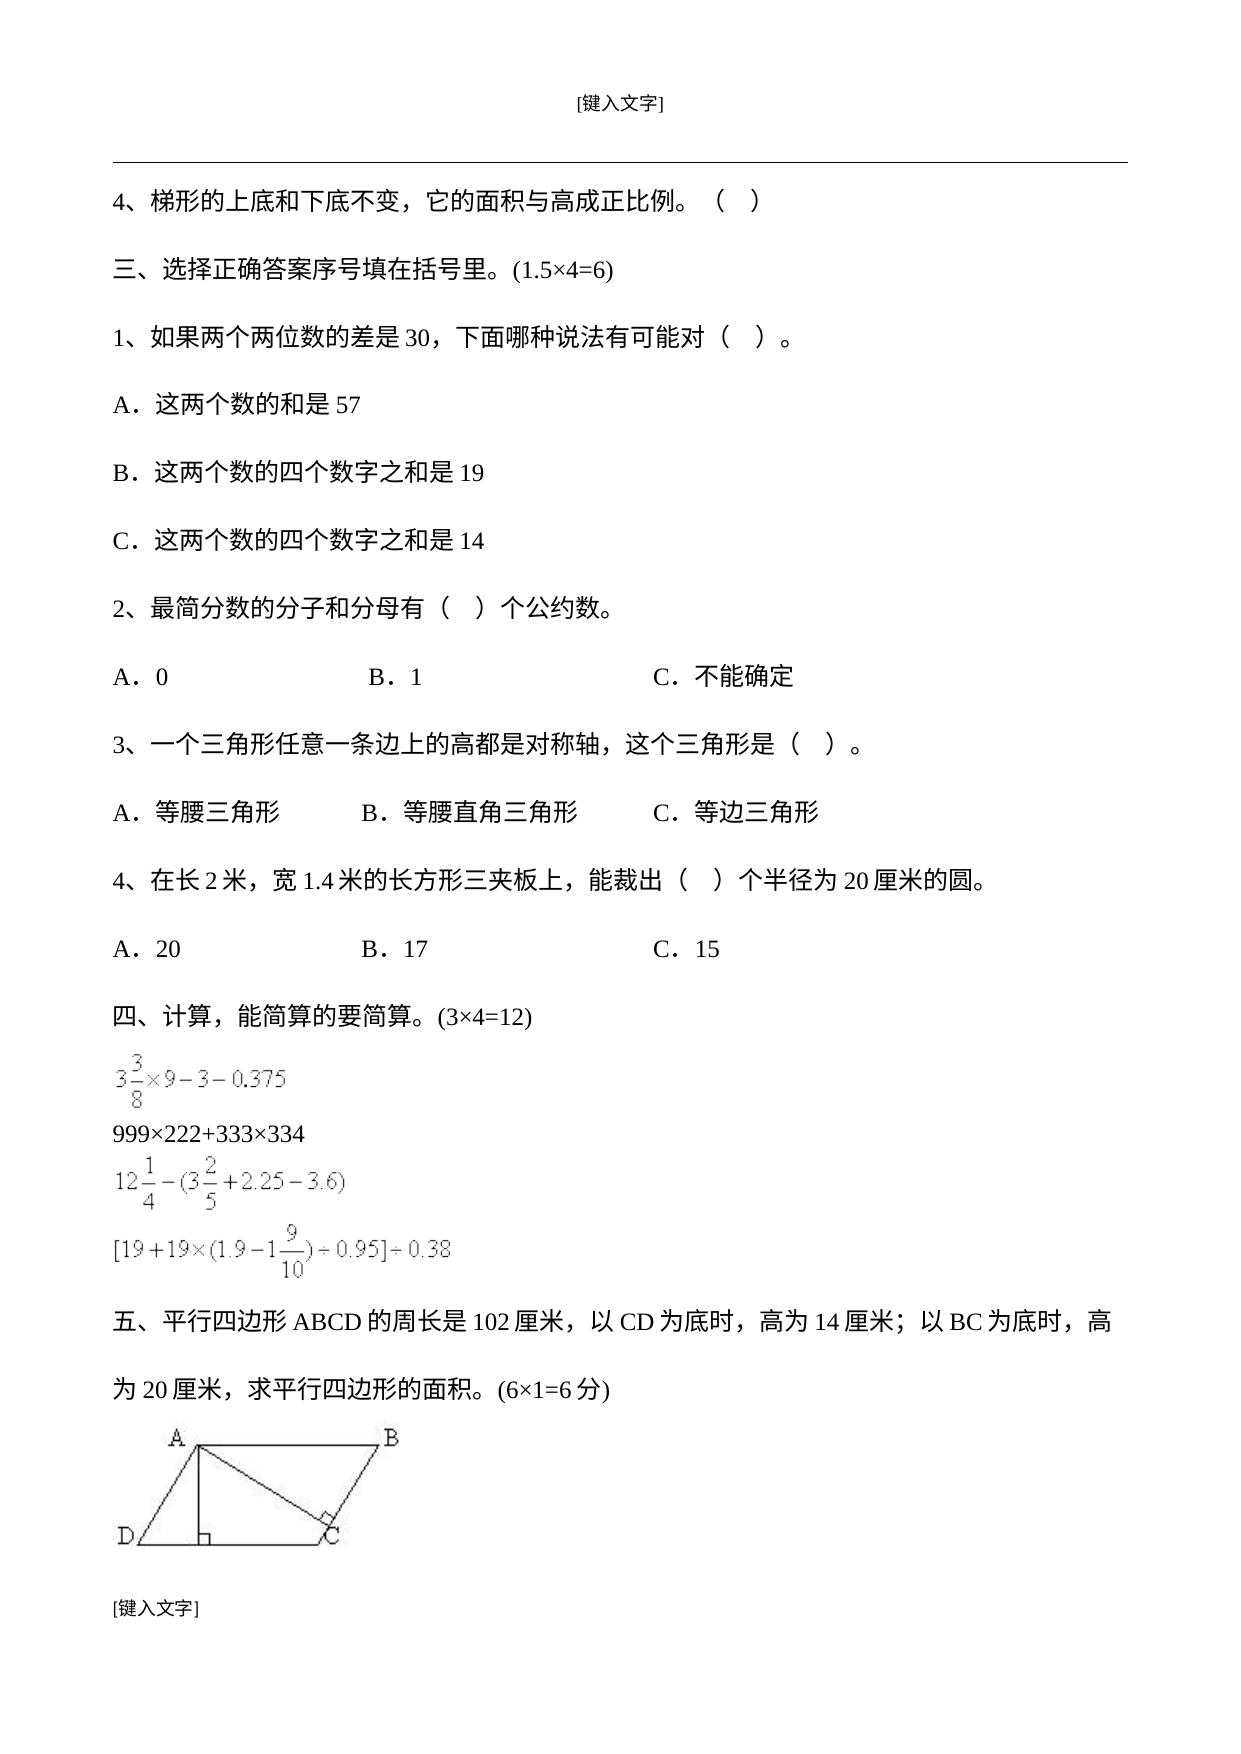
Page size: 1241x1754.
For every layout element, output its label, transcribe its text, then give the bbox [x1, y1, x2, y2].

text 4、梯形的上底和下底不变，它的面积与高成正比例。（ ） [112, 165, 1128, 233]
text 四、计算，能简算的要简算。(3×4=12) [112, 980, 1128, 1048]
text 4、在长2米，宽1.4米的长方形三夹板上，能裁出（ ）个半径为20厘米的圆。 [112, 844, 1128, 912]
text 三、选择正确答案序号填在括号里。(1.5×4=6) [112, 233, 1128, 301]
text A．等腰三角形 B．等腰直角三角形 C．等边三角形 [112, 777, 1128, 844]
text A．这两个数的和是57 [112, 369, 1128, 437]
picture [112, 1421, 408, 1554]
picture [112, 1218, 455, 1283]
text C．这两个数的四个数字之和是14 [112, 505, 1128, 573]
picture [112, 1048, 289, 1113]
text 1、如果两个两位数的差是30，下面哪种说法有可能对（ ）。 [112, 301, 1128, 369]
text 999×222+333×334 [112, 1116, 1128, 1150]
text A．0 B．1 C．不能确定 [112, 641, 1128, 709]
text 五、平行四边形ABCD的周长是102厘米，以CD为底时，高为14厘米；以BC为底时，高为20厘米，求平行四边形的面积。(6×1=6分) [112, 1286, 1128, 1422]
picture [112, 1150, 350, 1215]
text B．这两个数的四个数字之和是19 [112, 437, 1128, 505]
text A．20 B．17 C．15 [112, 912, 1128, 980]
text 2、最简分数的分子和分母有（ ）个公约数。 [112, 573, 1128, 641]
text 3、一个三角形任意一条边上的高都是对称轴，这个三角形是（ ）。 [112, 709, 1128, 777]
